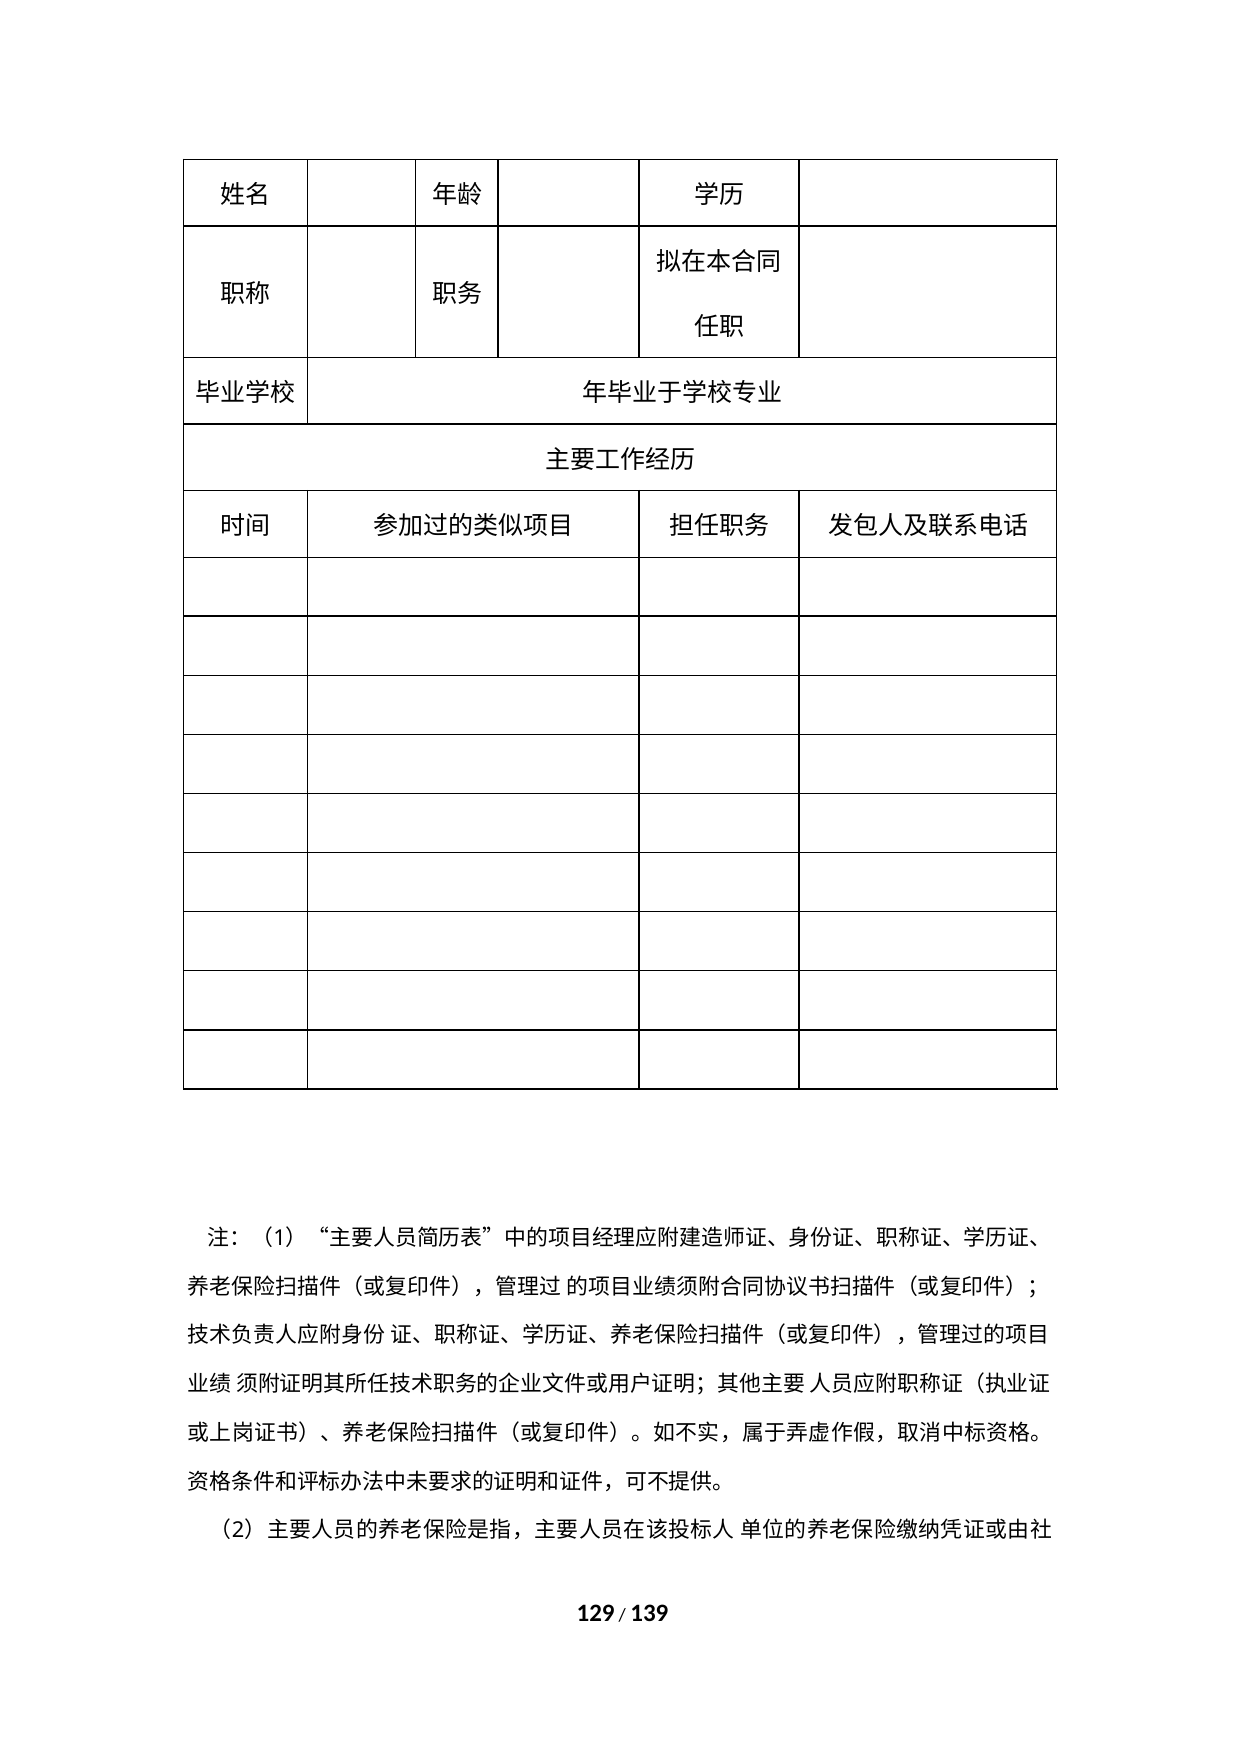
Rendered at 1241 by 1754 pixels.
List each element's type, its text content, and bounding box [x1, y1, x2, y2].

table_cell [800, 912, 1056, 970]
table_cell [800, 617, 1056, 674]
table_cell [308, 971, 638, 1029]
table_cell [184, 912, 307, 970]
table_cell [308, 617, 638, 674]
table_cell [640, 617, 798, 674]
table_header [308, 160, 415, 225]
table_header [499, 160, 638, 225]
table_cell [800, 735, 1056, 793]
table_cell [800, 853, 1056, 911]
table_header 年龄 [416, 160, 497, 225]
table_cell [308, 227, 415, 357]
table_cell 年毕业于学校专业 [308, 358, 1056, 423]
table_cell [640, 676, 798, 733]
table_cell 毕业学校 [184, 358, 307, 423]
table_cell [308, 735, 638, 793]
table_cell 职称 [184, 227, 307, 357]
table_header 姓名 [184, 160, 307, 225]
table_cell 发包人及联系电话 [800, 491, 1056, 556]
table_cell [800, 676, 1056, 733]
table_header [800, 160, 1056, 225]
table_cell 拟在本合同任职 [640, 227, 798, 357]
table_cell [800, 971, 1056, 1029]
table_cell [308, 912, 638, 970]
table_cell [640, 971, 798, 1029]
table_cell [640, 558, 798, 615]
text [187, 1512, 1053, 1544]
table_cell [184, 735, 307, 793]
table_cell [800, 794, 1056, 852]
table_cell [184, 794, 307, 852]
table_cell 职务 [416, 227, 497, 357]
table_cell 参加过的类似项目 [308, 491, 638, 556]
table_header 学历 [640, 160, 798, 225]
table_cell [184, 853, 307, 911]
table_cell [800, 558, 1056, 615]
table_cell [800, 227, 1056, 357]
table_cell [640, 853, 798, 911]
table_cell [184, 971, 307, 1029]
table_cell [308, 676, 638, 733]
table_cell [184, 558, 307, 615]
table_cell [308, 1031, 638, 1088]
table_cell 担任职务 [640, 491, 798, 556]
table_cell [184, 676, 307, 733]
table_cell [640, 1031, 798, 1088]
table_cell [308, 853, 638, 911]
table_cell [640, 735, 798, 793]
table_cell [499, 227, 638, 357]
table_cell [800, 1031, 1056, 1088]
table_cell [640, 912, 798, 970]
table_cell [184, 1031, 307, 1088]
table_cell 时间 [184, 491, 307, 556]
text 注：（1）“主要人员简历表”中的项目经理应附建造师证、身份证、职称证、学历证、养老保险扫描件（或复印件），管理过 的项目业绩须附合同协议书扫描件（或复印件）；技术负责人应附身份 证、职称证、学历证、养老保险扫描件（或复印件），管理过的项目业绩 须附证明其所任技术职务的企业文件或用户证明；其他主要 人员应附职称证（执业证或上岗证书）、养老保险扫描件（或复印件）。如不实，属于弄虚作假，取消中标资格。资格条件和评标办法中未要求的证明和证件，可不提供。 [187, 1219, 1053, 1496]
table_cell [308, 558, 638, 615]
table_cell [640, 794, 798, 852]
table_cell [308, 794, 638, 852]
table_cell [184, 617, 307, 674]
table_cell 主要工作经历 [184, 425, 1056, 490]
